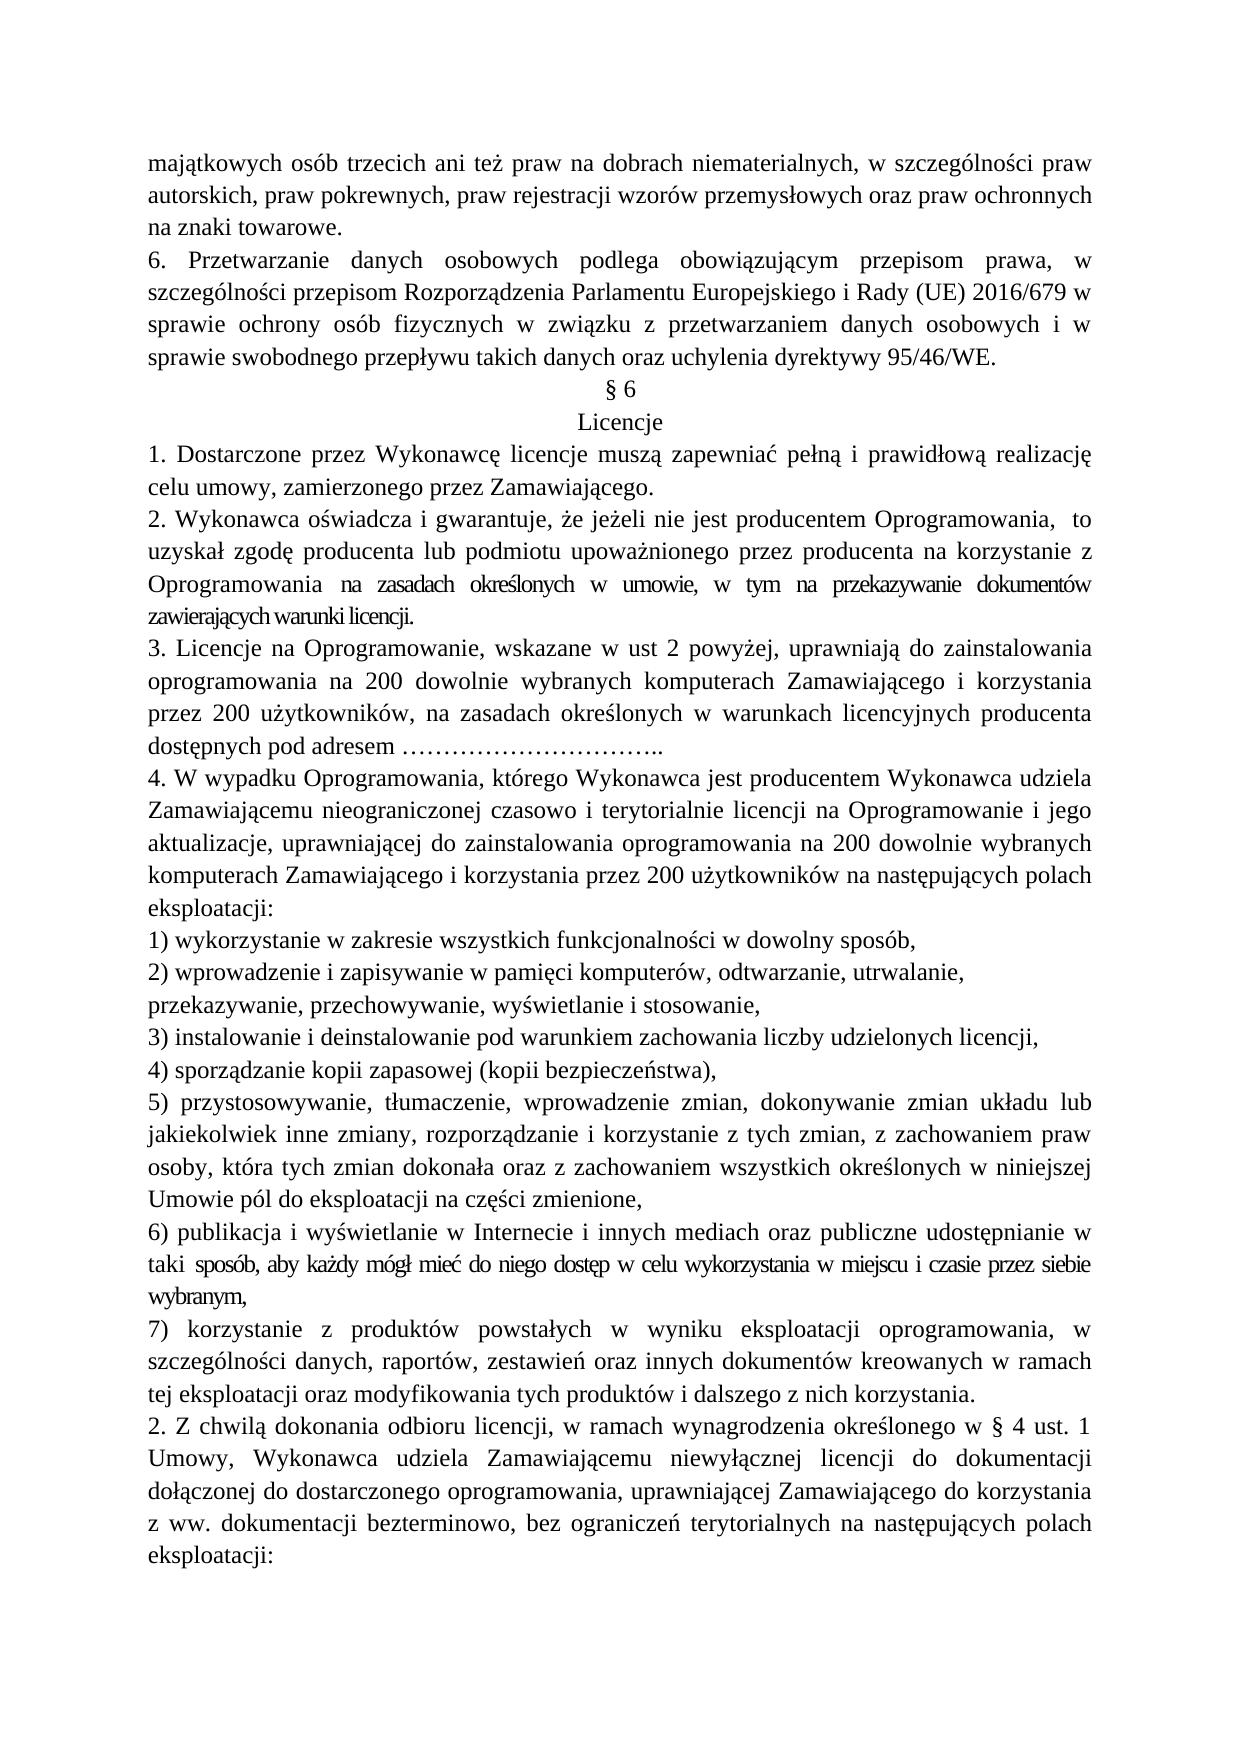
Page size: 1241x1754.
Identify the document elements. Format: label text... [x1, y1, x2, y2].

text 4. W wypadku Oprogramowania, którego Wykonawca jest producentem Wykonawca udziela Zamawiającemu nieograniczonej czasowo i terytorialnie licencji na Oprogramowanie i jego aktualizacje, uprawniającej do zainstalowania oprogramowania na 200 dowolnie wybranych komputerach Zamawiającego i korzystania przez 200 użytkowników na następujących polach eksploatacji: [148, 763, 1093, 921]
text § 6 [148, 374, 1093, 403]
text 1) wykorzystanie w zakresie wszystkich funkcjonalności w dowolny sposób, [148, 925, 1093, 954]
text 7) korzystanie z produktów powstałych w wyniku eksploatacji oprogramowania, w szczególności danych, raportów, zestawień oraz innych dokumentów kreowanych w ramach tej eksploatacji oraz modyfikowania tych produktów i dalszego z nich korzystania. [148, 1314, 1093, 1407]
text Licencje [148, 407, 1093, 436]
text 6) publikacja i wyświetlanie w Internecie i innych mediach oraz publiczne udostępnianie w taki sposób, aby każdy mógł mieć do niego dostęp w celu wykorzystania w miejscu i czasie przez siebie wybranym, [148, 1217, 1093, 1310]
text majątkowych osób trzecich ani też praw na dobrach niematerialnych, w szczególności praw autorskich, praw pokrewnych, praw rejestracji wzorów przemysłowych oraz praw ochronnych na znaki towarowe. [148, 148, 1093, 241]
text 2) wprowadzenie i zapisywanie w pamięci komputerów, odtwarzanie, utrwalanie, [148, 957, 1093, 986]
text 3. Licencje na Oprogramowanie, wskazane w ust 2 powyżej, uprawniają do zainstalowania oprogramowania na 200 dowolnie wybranych komputerach Zamawiającego i korzystania przez 200 użytkowników, na zasadach określonych w warunkach licencyjnych producenta dostępnych pod adresem ………………………….. [148, 633, 1093, 759]
text 2. Z chwilą dokonania odbioru licencji, w ramach wynagrodzenia określonego w § 4 ust. 1 Umowy, Wykonawca udziela Zamawiającemu niewyłącznej licencji do dokumentacji dołączonej do dostarczonego oprogramowania, uprawniającej Zamawiającego do korzystania z ww. dokumentacji bezterminowo, bez ograniczeń terytorialnych na następujących polach eksploatacji: [148, 1411, 1093, 1569]
text 3) instalowanie i deinstalowanie pod warunkiem zachowania liczby udzielonych licencji, [148, 1022, 1093, 1051]
text 1. Dostarczone przez Wykonawcę licencje muszą zapewniać pełną i prawidłową realizację celu umowy, zamierzonego przez Zamawiającego. [148, 439, 1093, 500]
text 5) przystosowywanie, tłumaczenie, wprowadzenie zmian, dokonywanie zmian układu lub jakiekolwiek inne zmiany, rozporządzanie i korzystanie z tych zmian, z zachowaniem praw osoby, która tych zmian dokonała oraz z zachowaniem wszystkich określonych w niniejszej Umowie pól do eksploatacji na części zmienione, [148, 1087, 1093, 1213]
text 4) sporządzanie kopii zapasowej (kopii bezpieczeństwa), [148, 1055, 1093, 1083]
text 6. Przetwarzanie danych osobowych podlega obowiązującym przepisom prawa, w szczególności przepisom Rozporządzenia Parlamentu Europejskiego i Rady (UE) 2016/679 w sprawie ochrony osób fizycznych w związku z przetwarzaniem danych osobowych i w sprawie swobodnego przepływu takich danych oraz uchylenia dyrektywy 95/46/WE. [148, 245, 1093, 371]
text przekazywanie, przechowywanie, wyświetlanie i stosowanie, [148, 990, 1093, 1019]
text 2. Wykonawca oświadcza i gwarantuje, że jeżeli nie jest producentem Oprogramowania, to uzyskał zgodę producenta lub podmiotu upoważnionego przez producenta na korzystanie z Oprogramowania na zasadach określonych w umowie, w tym na przekazywanie dokumentów zawierających warunki licencji. [148, 504, 1093, 630]
